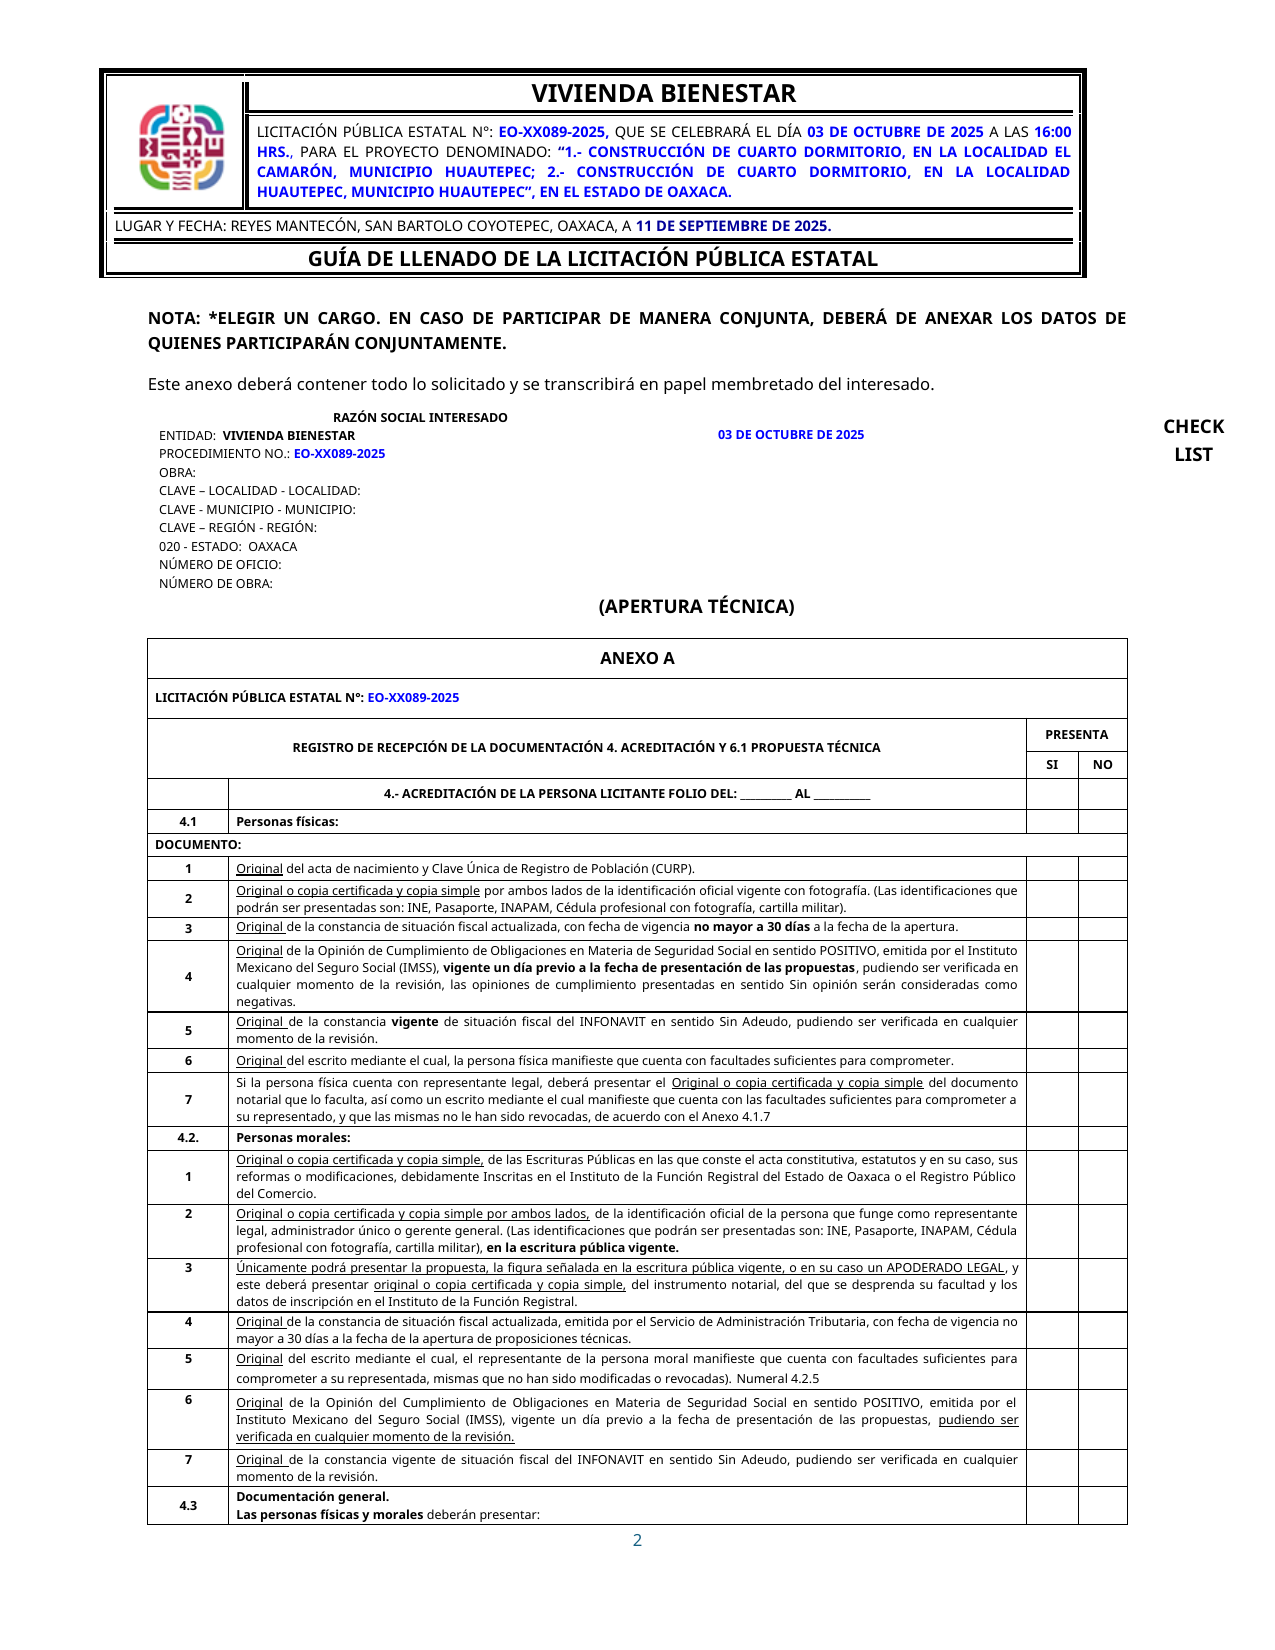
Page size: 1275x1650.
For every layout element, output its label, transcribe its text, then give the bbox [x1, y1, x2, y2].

table_cell [1027, 1151, 1078, 1203]
table_cell Original de la Opinión del Cumplimiento de Obligaciones en Materia de Seguridad Social en sentido POSITIVO, emitida por el Instituto Mexicano del Seguro Social (IMSS), vigente un día previo a la fecha de presentación de las propuestas, pudiendo ser verificada en cualquier momento de la revisión. [229, 1390, 1026, 1449]
table_cell SI [1027, 752, 1078, 778]
table_cell Original de la Opinión de Cumplimiento de Obligaciones en Materia de Seguridad Social en sentido POSITIVO, emitida por el Instituto Mexicano del Seguro Social (IMSS), vigente un día previo a la fecha de presentación de las propuestas, pudiendo ser verificada en cualquier momento de la revisión, las opiniones de cumplimiento presentadas en sentido Sin opinión serán consideradas como negativas. [229, 941, 1026, 1011]
table_cell 4.2. [148, 1127, 228, 1149]
table_header 03 DE OCTUBRE DE 2025 [707, 409, 1127, 594]
table_cell [1079, 779, 1127, 809]
table_cell [1027, 1313, 1078, 1348]
table_cell [1079, 857, 1127, 880]
table_cell NO [1079, 752, 1127, 778]
table_cell [1027, 857, 1078, 880]
table_cell [1027, 1349, 1078, 1389]
table_cell LICITACIÓN PÚBLICA ESTATAL N°: EO-XX089-2025 [148, 679, 1127, 717]
table_cell 2 [148, 1205, 228, 1257]
table_cell [1027, 1390, 1078, 1449]
table_cell [1027, 779, 1078, 809]
table_cell Original de la constancia vigente de situación fiscal del INFONAVIT en sentido Sin Adeudo, pudiendo ser verificada en cualquier momento de la revisión. [229, 1013, 1026, 1048]
table_cell Original de la constancia vigente de situación fiscal del INFONAVIT en sentido Sin Adeudo, pudiendo ser verificada en cualquier momento de la revisión. [229, 1450, 1026, 1486]
table_cell Original o copia certificada y copia simple por ambos lados de la identificación oficial vigente con fotografía. (Las identificaciones que podrán ser presentadas son: INE, Pasaporte, INAPAM, Cédula profesional con fotografía, cartilla militar). [229, 881, 1026, 917]
table_cell 2 [148, 881, 228, 917]
table_cell [1079, 1259, 1127, 1311]
table_cell Original de la constancia de situación fiscal actualizada, con fecha de vigencia no mayor a 30 días a la fecha de la apertura. [229, 918, 1026, 940]
table_cell [1027, 1049, 1078, 1072]
table_cell 7 [148, 1073, 228, 1126]
table_cell [1079, 918, 1127, 940]
table_cell 5 [148, 1349, 228, 1389]
text CHECK LIST (APERTURA TÉCNICA) [148, 413, 1245, 619]
table_cell Original del escrito mediante el cual, el representante de la persona moral manifieste que cuenta con facultades suficientes para comprometer a su representada, mismas que no han sido modificadas o revocadas). Numeral 4.2.5 [229, 1349, 1026, 1389]
table_cell [1079, 1073, 1127, 1126]
table_cell 3 [148, 918, 228, 940]
table_cell [1027, 1127, 1078, 1149]
table_cell [1027, 881, 1078, 917]
table_cell [1027, 1487, 1078, 1524]
table_header RAZÓN SOCIAL INTERESADO Entidad: Vivienda Bienestar Procedimiento No.: EO-XX089-2025 Obra: clave – Localidad - Localidad: clave - Municipio - Municipio: clave – Región - Región: 020 - Estado: Oaxaca Número de Oficio: Número de Obra: [148, 409, 707, 594]
table_cell Si la persona física cuenta con representante legal, deberá presentar el Original o copia certificada y copia simple del documento notarial que lo faculta, así como un escrito mediante el cual manifieste que cuenta con las facultades suficientes para comprometer a su representado, y que las mismas no le han sido revocadas, de acuerdo con el Anexo 4.1.7 [229, 1073, 1026, 1126]
table_cell Únicamente podrá presentar la propuesta, la figura señalada en la escritura pública vigente, o en su caso un APODERADO LEGAL, y este deberá presentar original o copia certificada y copia simple, del instrumento notarial, del que se desprenda su facultad y los datos de inscripción en el Instituto de la Función Registral. [229, 1259, 1026, 1311]
table_cell Original de la constancia de situación fiscal actualizada, emitida por el Servicio de Administración Tributaria, con fecha de vigencia no mayor a 30 días a la fecha de la apertura de proposiciones técnicas. [229, 1313, 1026, 1348]
table_cell [1027, 1013, 1078, 1048]
table_cell Original del acta de nacimiento y Clave Única de Registro de Población (CURP). [229, 857, 1026, 880]
table_header ANEXO A [148, 639, 1127, 678]
table_cell [1079, 1349, 1127, 1389]
table_cell 6 [148, 1390, 228, 1449]
table_cell [1079, 1205, 1127, 1257]
text NOTA: *ELEGIR UN CARGO. EN CASO DE PARTICIPAR DE MANERA CONJUNTA, DEBERÁ DE ANEXAR LOS DATOS DE QUIENES PARTICIPARÁN CONJUNTAMENTE. [148, 307, 1127, 354]
table_cell 3 [148, 1259, 228, 1311]
table_cell [1027, 918, 1078, 940]
table_cell [1027, 810, 1078, 832]
table_cell Personas morales: [229, 1127, 1026, 1149]
table_cell REGISTRO DE RECEPCIÓN DE LA DOCUMENTACIÓN 4. ACREDITACIÓN Y 6.1 PROPUESTA TÉCNICA [148, 719, 1026, 778]
table_cell DOCUMENTO: [148, 834, 1127, 856]
table_cell Original o copia certificada y copia simple por ambos lados, de la identificación oficial de la persona que funge como representante legal, administrador único o gerente general. (Las identificaciones que podrán ser presentadas son: INE, Pasaporte, INAPAM, Cédula profesional con fotografía, cartilla militar), en la escritura pública vigente. [229, 1205, 1026, 1257]
table_cell [1027, 1205, 1078, 1257]
table_cell [1079, 881, 1127, 917]
table_cell [1079, 1487, 1127, 1524]
table_cell 1 [148, 1151, 228, 1203]
table_cell [1027, 1073, 1078, 1126]
table_cell 4.3 [148, 1487, 228, 1524]
table_cell [1027, 1450, 1078, 1486]
table_cell [1079, 1390, 1127, 1449]
text Este anexo deberá contener todo lo solicitado y se transcribirá en papel membretado del interesado. [148, 372, 1127, 395]
table_cell Documentación general. Las personas físicas y morales deberán presentar: [229, 1487, 1026, 1524]
table_cell 7 [148, 1450, 228, 1486]
picture [128, 97, 235, 196]
table_cell [1079, 1049, 1127, 1072]
table_cell 1 [148, 857, 228, 880]
table_cell 4.1 [148, 810, 228, 832]
table_cell 6 [148, 1049, 228, 1072]
table_cell [1079, 1450, 1127, 1486]
table_cell Original o copia certificada y copia simple, de las Escrituras Públicas en las que conste el acta constitutiva, estatutos y en su caso, sus reformas o modificaciones, debidamente Inscritas en el Instituto de la Función Registral del Estado de Oaxaca o el Registro Público del Comercio. [229, 1151, 1026, 1203]
table_cell 4.- ACREDITACIÓN DE LA PERSONA LICITANTE FOLIO DEL: __________ AL ___________ [229, 779, 1026, 809]
table_cell [1079, 1313, 1127, 1348]
table_cell Original del escrito mediante el cual, la persona física manifieste que cuenta con facultades suficientes para comprometer. [229, 1049, 1026, 1072]
table_cell Personas físicas: [229, 810, 1026, 832]
table_cell [148, 779, 228, 809]
table_cell 4 [148, 1313, 228, 1348]
table_cell [1079, 1013, 1127, 1048]
table_cell 4 [148, 941, 228, 1011]
table_cell [1027, 941, 1078, 1011]
table_cell [1027, 1259, 1078, 1311]
table_cell [1079, 1127, 1127, 1149]
table_cell 5 [148, 1013, 228, 1048]
table_cell [1079, 941, 1127, 1011]
table_cell [1079, 810, 1127, 832]
table_cell PRESENTA [1027, 719, 1127, 751]
table_cell [1079, 1151, 1127, 1203]
